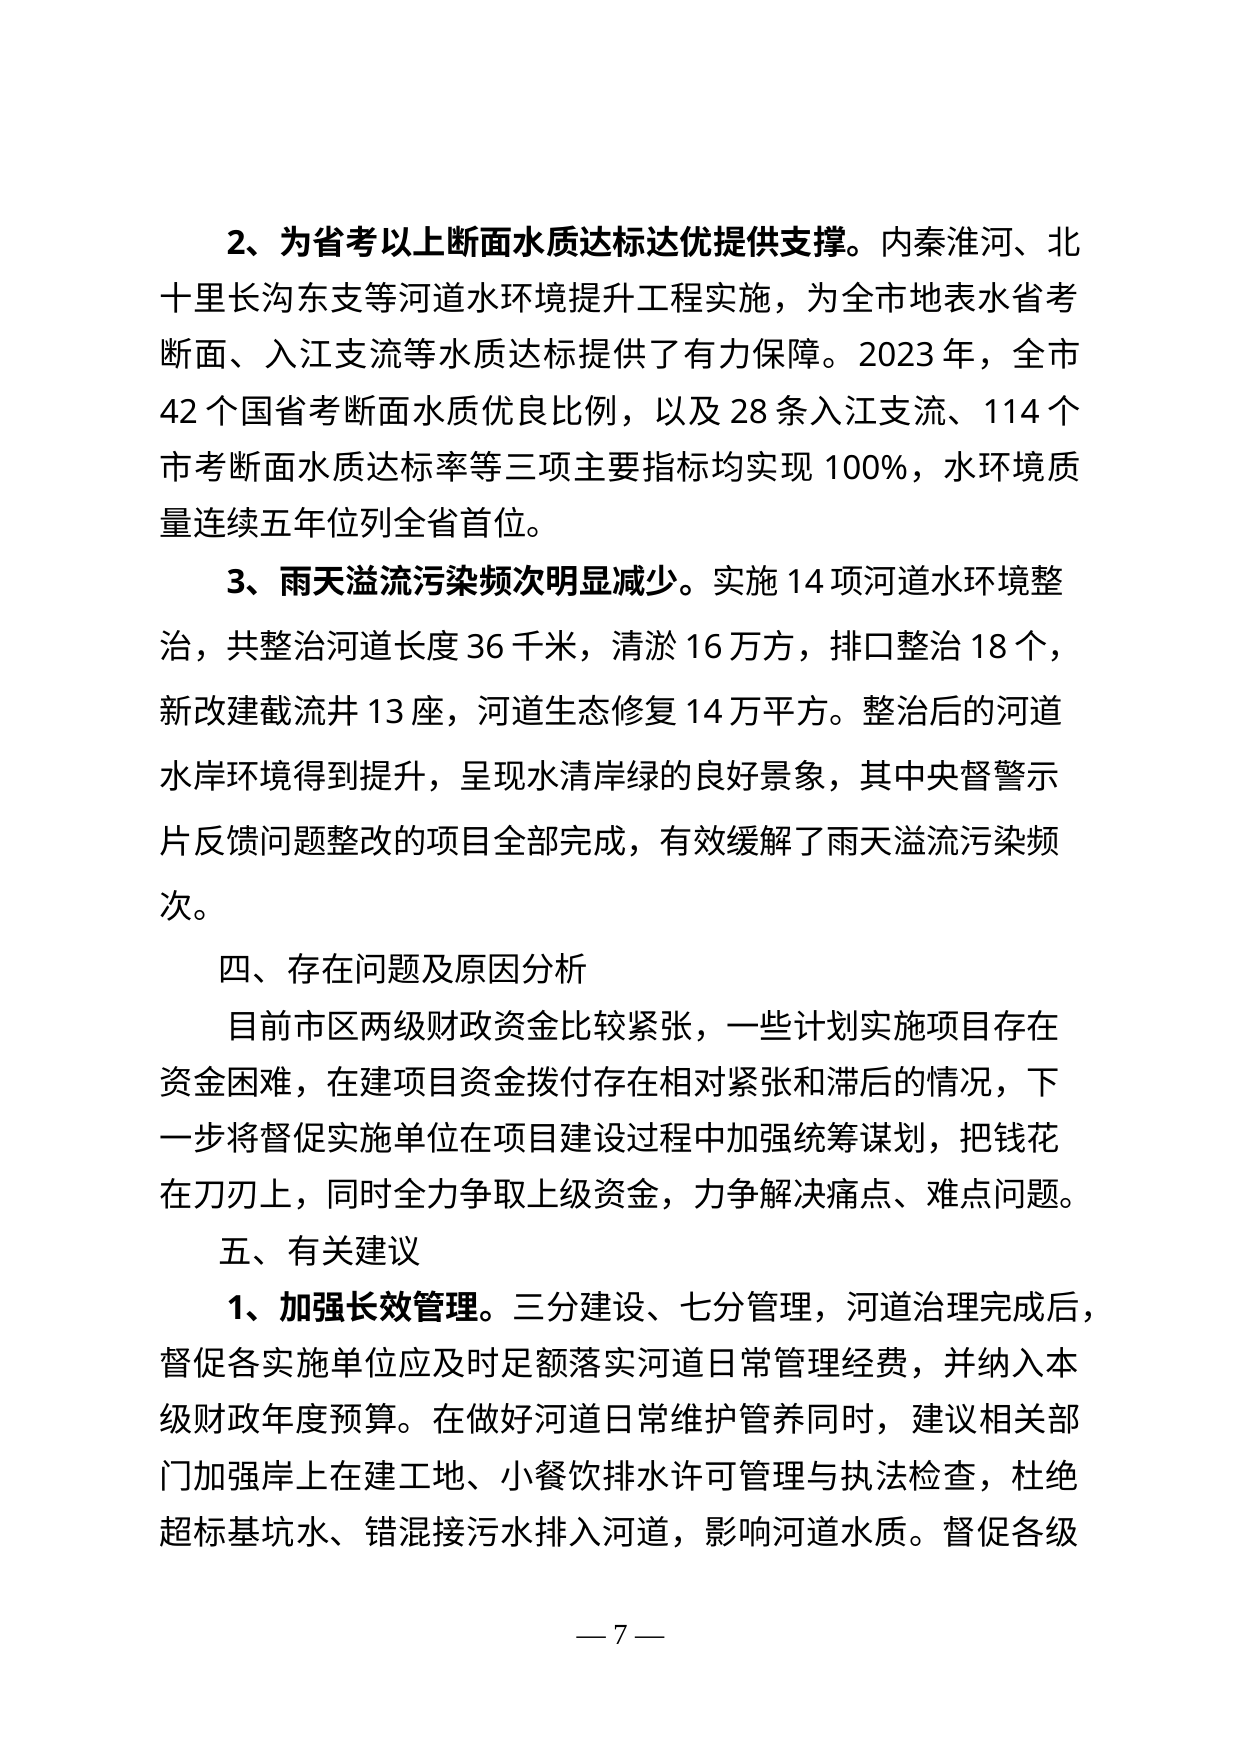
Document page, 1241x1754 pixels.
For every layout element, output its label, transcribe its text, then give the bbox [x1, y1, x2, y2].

text 2、为省考以上断面水质达标达优提供支撑。内秦淮河、北十里长沟东支等河道水环境提升工程实施，为全市地表水省考断面、入江支流等水质达标提供了有力保障。2023年，全市42个国省考断面水质优良比例，以及28条入江支流、114个市考断面水质达标率等三项主要指标均实现100%，水环境质量连续五年位列全省首位。 [159, 209, 1081, 547]
text 3、雨天溢流污染频次明显减少。实施14项河道水环境整治，共整治河道长度36千米，清淤16万方，排口整治18个，新改建截流井13座，河道生态修复14万平方。整治后的河道水岸环境得到提升，呈现水清岸绿的良好景象，其中央督警示片反馈问题整改的项目全部完成，有效缓解了雨天溢流污染频次。 [159, 547, 1081, 937]
text 目前市区两级财政资金比较紧张，一些计划实施项目存在资金困难，在建项目资金拨付存在相对紧张和滞后的情况，下一步将督促实施单位在项目建设过程中加强统筹谋划，把钱花在刀刃上，同时全力争取上级资金，力争解决痛点、难点问题。 [159, 993, 1081, 1218]
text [159, 1274, 1081, 1556]
list 有关建议 [219, 1218, 1081, 1274]
list 存在问题及原因分析 [219, 937, 1081, 993]
